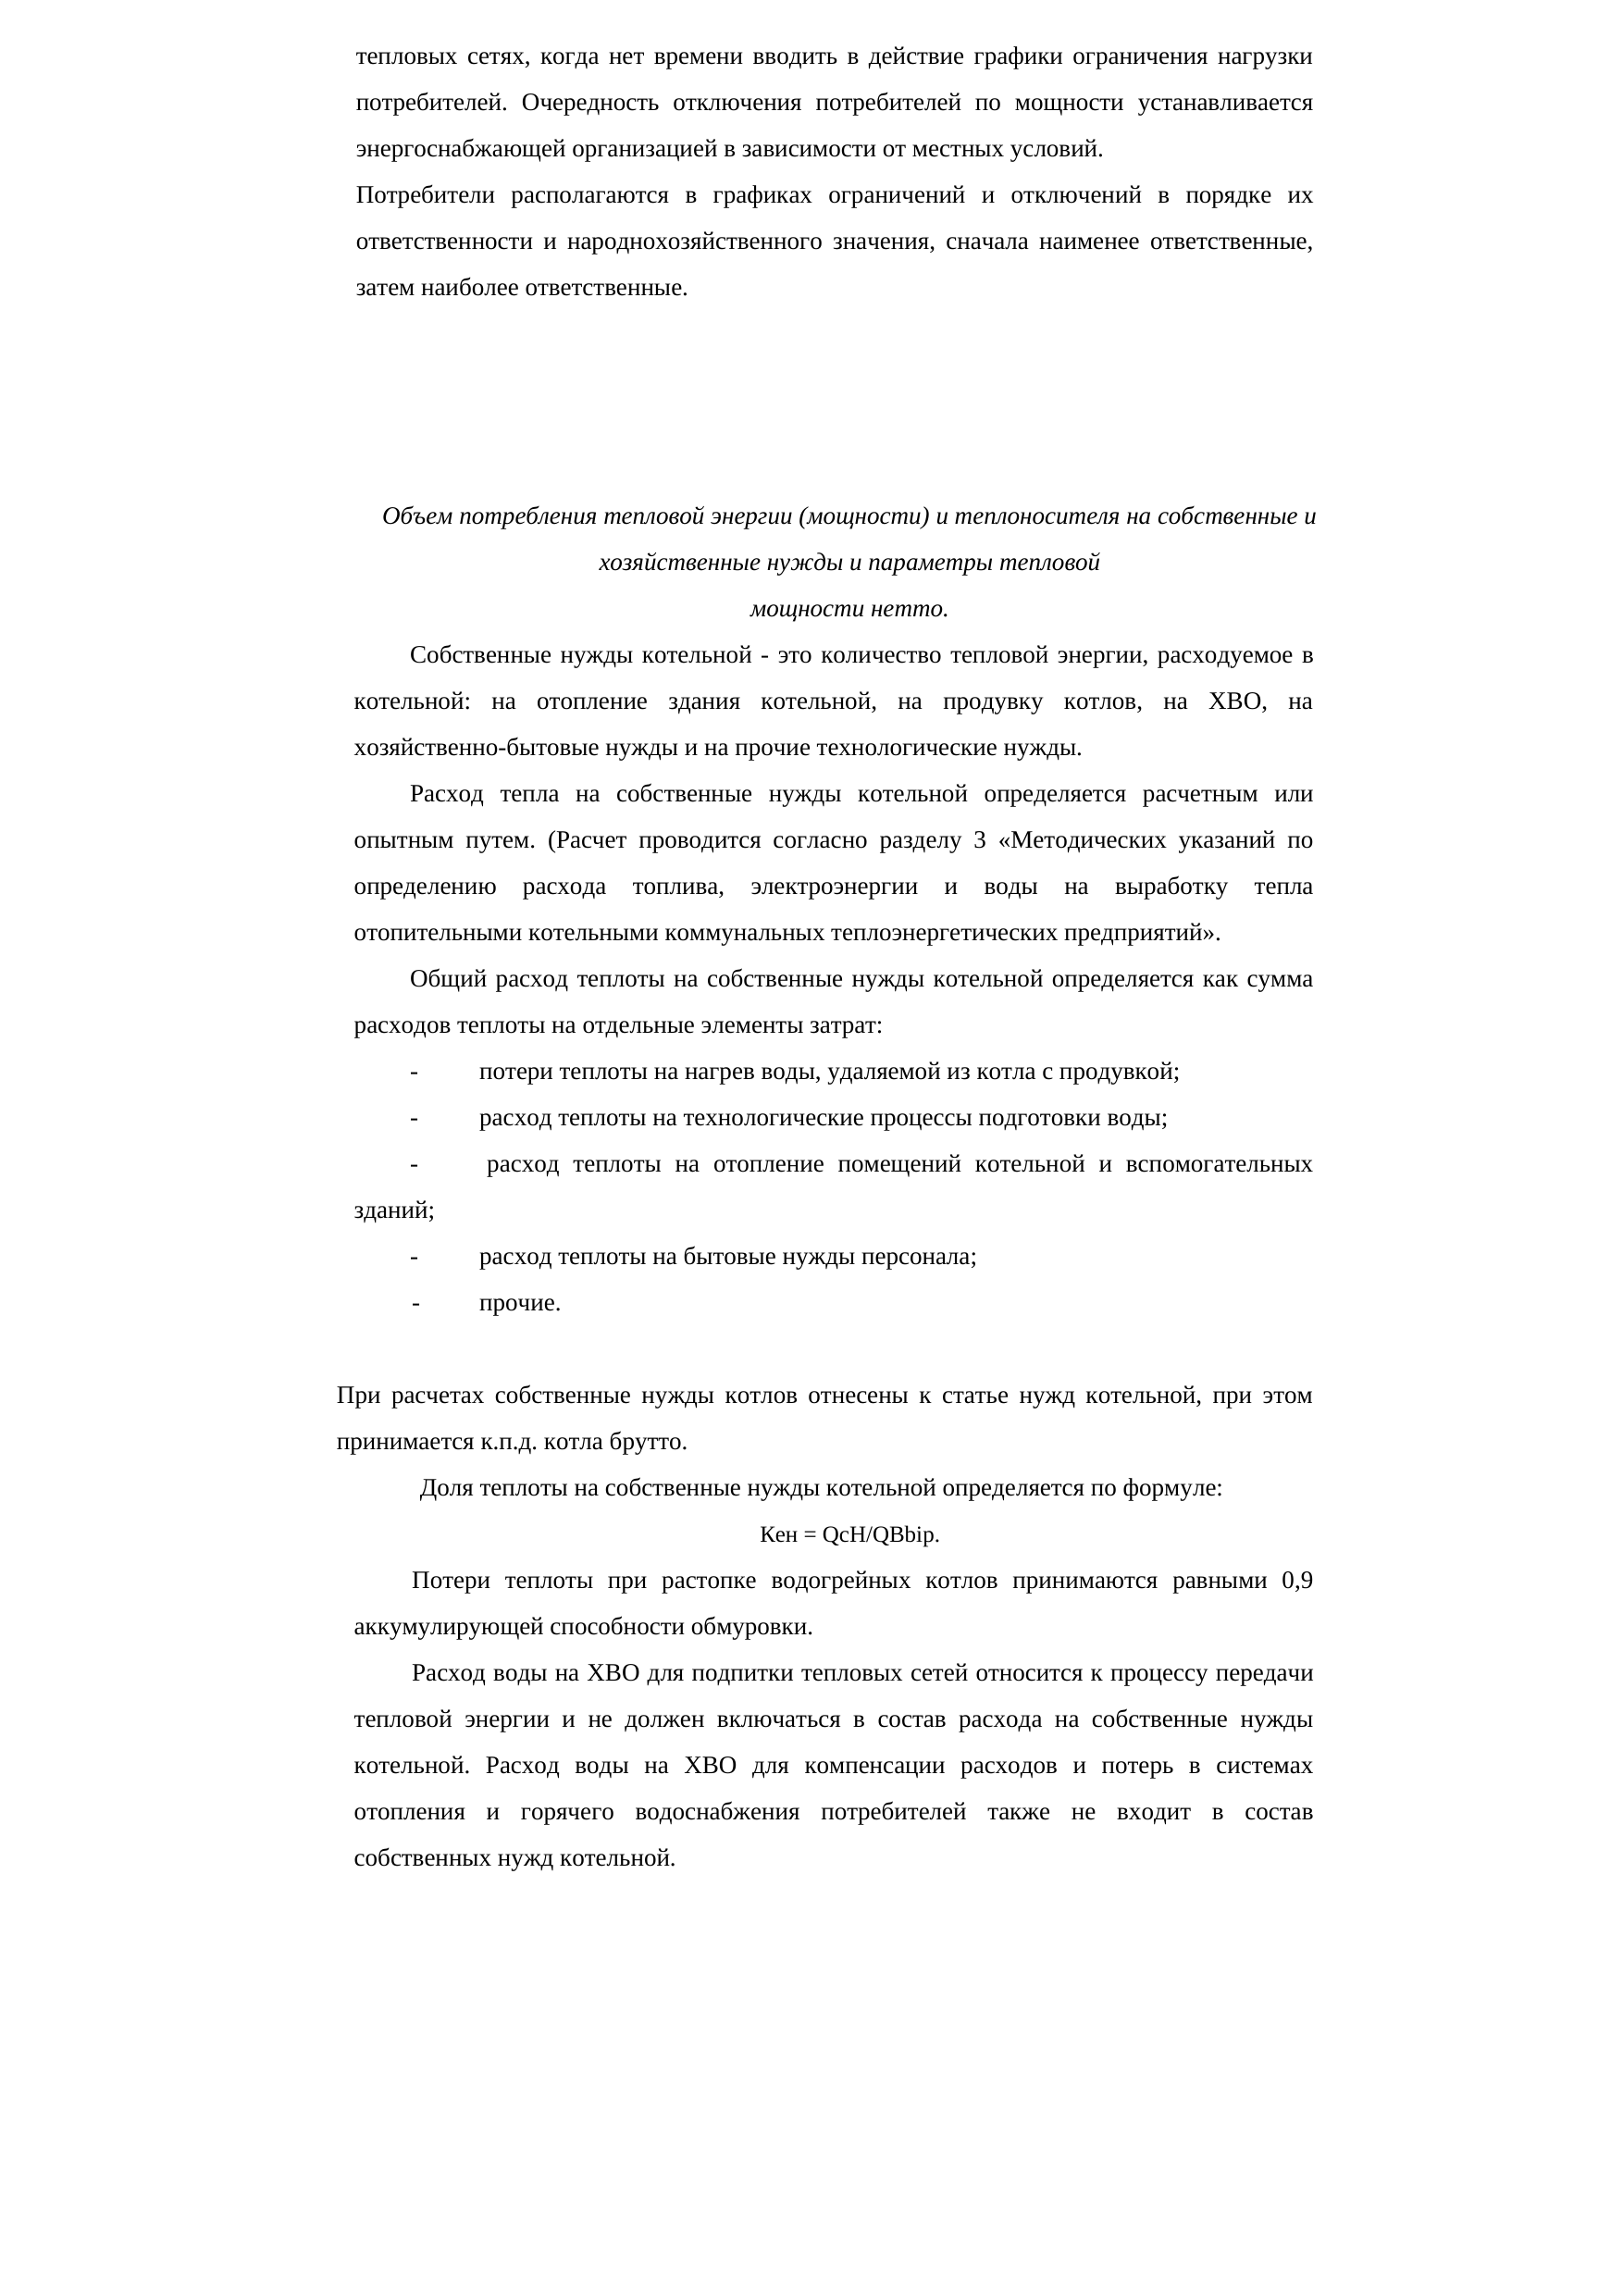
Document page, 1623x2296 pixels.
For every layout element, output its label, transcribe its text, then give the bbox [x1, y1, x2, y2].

text Собственные нужды котельной - это количество тепловой энергии, расходуемое в котельной: на отопление здания котельной, на продувку котлов, на ХВО, на хозяйственно-бытовые нужды и на прочие технологические нужды. [353, 627, 1315, 765]
text Расход тепла на собственные нужды котельной определяется расчетным или опытным путем. (Расчет проводится согласно разделу 3 «Методических указаний по определению расхода топлива, электроэнергии и воды на выработку тепла отопительными котельными коммунальных теплоэнергетических предприятий». [353, 765, 1315, 950]
text Кен = QcH/QBbip. [352, 1506, 1347, 1552]
text Объем потребления тепловой энергии (мощности) и теплоносителя на собственные и хозяйственные нужды и параметры тепловой [352, 487, 1347, 580]
text Общий расход теплоты на собственные нужды котельной определяется как сумма расходов теплоты на отдельные элементы затрат: [353, 950, 1315, 1043]
list расход теплоты на технологические процессы подготовки воды; [353, 1089, 1347, 1136]
text Расход воды на ХВО для подпитки тепловых сетей относится к процессу передачи тепловой энергии и не должен включаться в состав расхода на собственные нужды котельной. Расход воды на ХВО для компенсации расходов и потерь в системах отопления и горячего водоснабжения потребителей также не входит в состав собственных нужд котельной. [353, 1644, 1315, 1876]
text Доля теплоты на собственные нужды котельной определяется по формуле: [337, 1459, 1307, 1506]
list прочие. [353, 1274, 1315, 1321]
text Потери теплоты при растопке водогрейных котлов принимаются равными 0,9 аккумулирующей способности обмуровки. [353, 1552, 1315, 1644]
list потери теплоты на нагрев воды, удаляемой из котла с продувкой; [353, 1043, 1347, 1089]
text мощности нетто. [352, 580, 1347, 627]
text Потребители располагаются в графиках ограничений и отключений в порядке их ответственности и народнохозяйственного значения, сначала наименее ответственные, затем наиболее ответственные. [355, 166, 1315, 304]
text При расчетах собственные нужды котлов отнесены к статье нужд котельной, при этом принимается к.п.д. котла брутто. [337, 1367, 1315, 1459]
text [355, 27, 1315, 166]
list расход теплоты на бытовые нужды персонала; [353, 1228, 1347, 1274]
list расход теплоты на отопление помещений котельной и вспомогательных зданий; [353, 1136, 1315, 1228]
